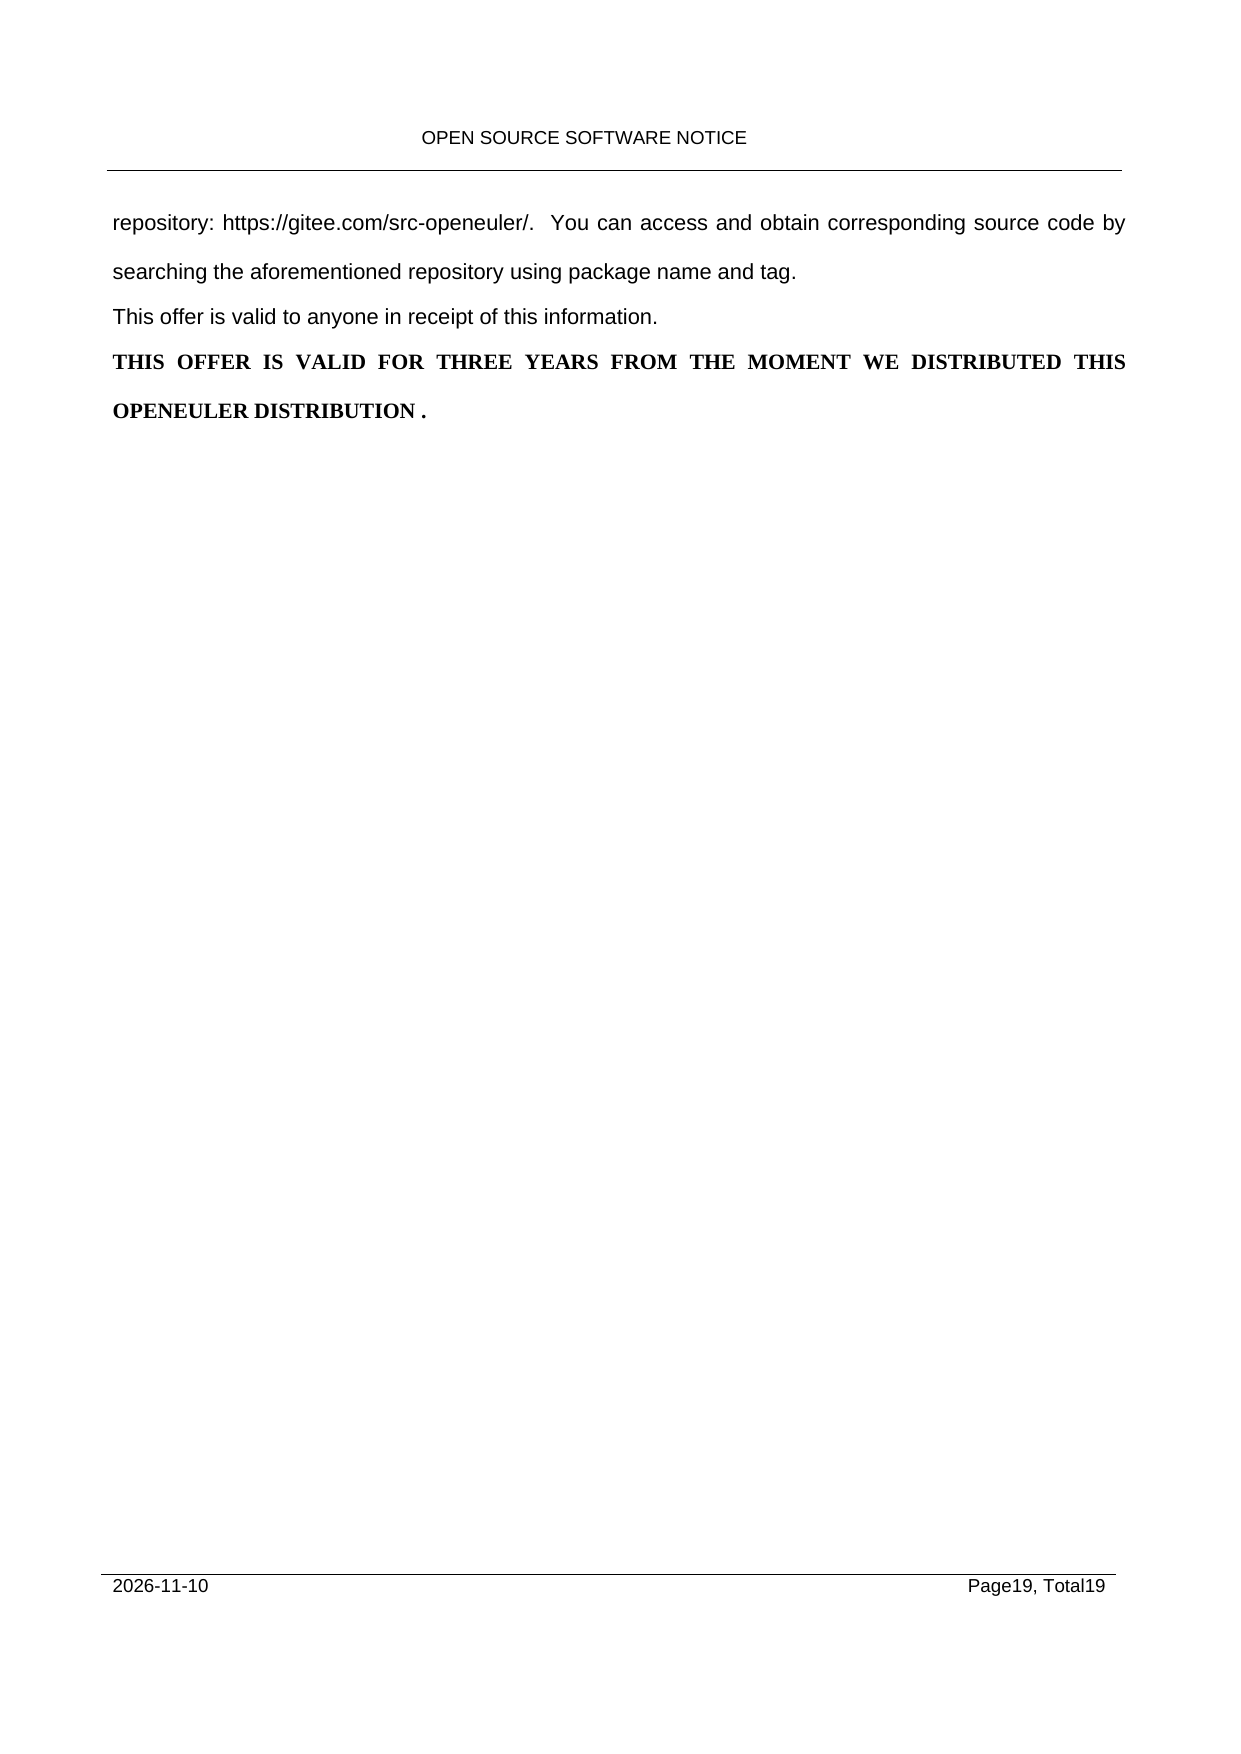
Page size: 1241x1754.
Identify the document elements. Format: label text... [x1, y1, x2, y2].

text This offer is valid to anyone in receipt of this information. [112, 300, 1128, 333]
text THIS OFFER IS VALID FOR THREE YEARS FROM THE MOMENT WE DISTRIBUTED THIS OPENEULER DISTRIBUTION . [112, 345, 1128, 427]
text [112, 206, 1128, 288]
